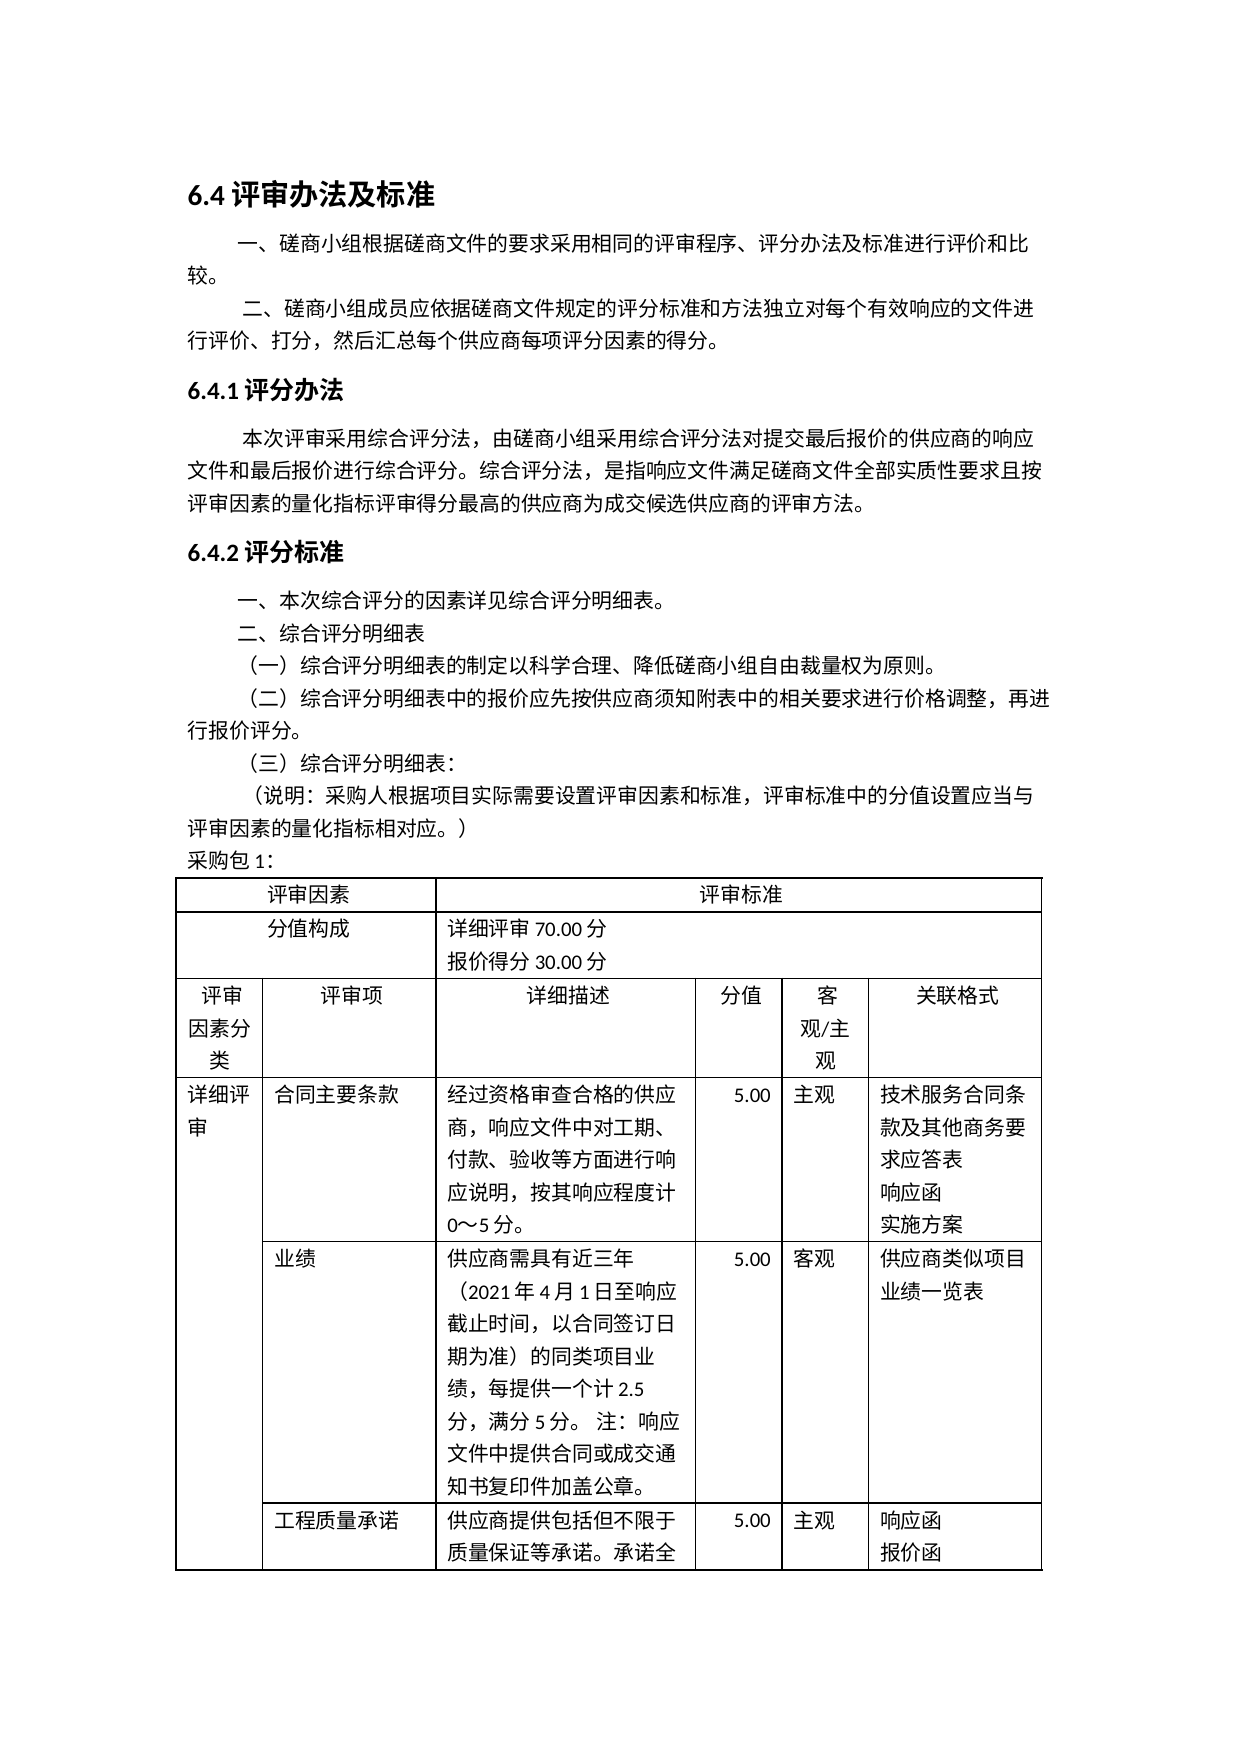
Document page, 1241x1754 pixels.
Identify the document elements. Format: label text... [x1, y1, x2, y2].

table_cell 分值 [696, 979, 781, 1077]
table_cell 5.00 [696, 1078, 781, 1241]
table_cell 分值构成 [177, 913, 435, 978]
table_cell 客观/主观 [783, 979, 868, 1077]
table_header 评审标准 [437, 879, 1041, 911]
text （一）综合评分明细表的制定以科学合理、降低磋商小组自由裁量权为原则。 [187, 649, 1053, 682]
table_header 评审因素 [177, 879, 435, 911]
table_cell 业绩 [263, 1242, 435, 1502]
text 6.4.2评分标准 [187, 519, 1053, 584]
table_cell 技术服务合同条款及其他商务要求应答表 响应函 实施方案 [869, 1078, 1041, 1241]
table_cell 评审因素分类 [177, 979, 262, 1077]
table_cell 客观 [783, 1242, 868, 1502]
table_cell 关联格式 [869, 979, 1041, 1077]
table_cell 主观 [783, 1078, 868, 1241]
text 二、磋商小组成员应依据磋商文件规定的评分标准和方法独立对每个有效响应的文件进行评价、打分，然后汇总每个供应商每项评分因素的得分。 [187, 292, 1053, 357]
table_cell 详细评审 [177, 1078, 262, 1569]
table_cell 评审项 [263, 979, 435, 1077]
text （三）综合评分明细表： [187, 747, 1053, 779]
text 二、综合评分明细表 [187, 617, 1053, 649]
table_cell 合同主要条款 [263, 1078, 435, 1241]
table_cell 经过资格审查合格的供应商，响应文件中对工期、付款、验收等方面进行响应说明，按其响应程度计0～5分。 [437, 1078, 695, 1241]
table_cell 供应商类似项目业绩一览表 [869, 1242, 1041, 1502]
text 一、本次综合评分的因素详见综合评分明细表。 [187, 584, 1053, 617]
text 一、磋商小组根据磋商文件的要求采用相同的评审程序、评分办法及标准进行评价和比较。 [187, 227, 1053, 292]
text 6.4.1评分办法 [187, 357, 1053, 422]
table_cell 5.00 [696, 1504, 781, 1569]
table_cell 详细描述 [437, 979, 695, 1077]
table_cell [437, 1504, 695, 1569]
table_cell 5.00 [696, 1242, 781, 1502]
table_cell 详细评审70.00分 报价得分30.00分 [437, 913, 1041, 978]
table_cell 工程质量承诺 [263, 1504, 435, 1569]
table_cell 供应商需具有近三年（2021年4月1日至响应截止时间，以合同签订日期为准）的同类项目业绩，每提供一个计2.5分，满分5分。 注：响应文件中提供合同或成交通知书复印件加盖公章。 [437, 1242, 695, 1502]
table_cell 主观 [783, 1504, 868, 1569]
text （说明：采购人根据项目实际需要设置评审因素和标准，评审标准中的分值设置应当与评审因素的量化指标相对应。） [187, 779, 1053, 844]
text 采购包1： [187, 844, 1053, 877]
table_cell 响应函 报价函 实施方案 [869, 1504, 1041, 1569]
text 本次评审采用综合评分法，由磋商小组采用综合评分法对提交最后报价的供应商的响应文件和最后报价进行综合评分。综合评分法，是指响应文件满足磋商文件全部实质性要求且按评审因素的量化指标评审得分最高的供应商为成交候选供应商的评审方法。 [187, 422, 1053, 519]
text （二）综合评分明细表中的报价应先按供应商须知附表中的相关要求进行价格调整，再进行报价评分。 [187, 682, 1053, 747]
text 6.4评审办法及标准 [187, 162, 1053, 227]
